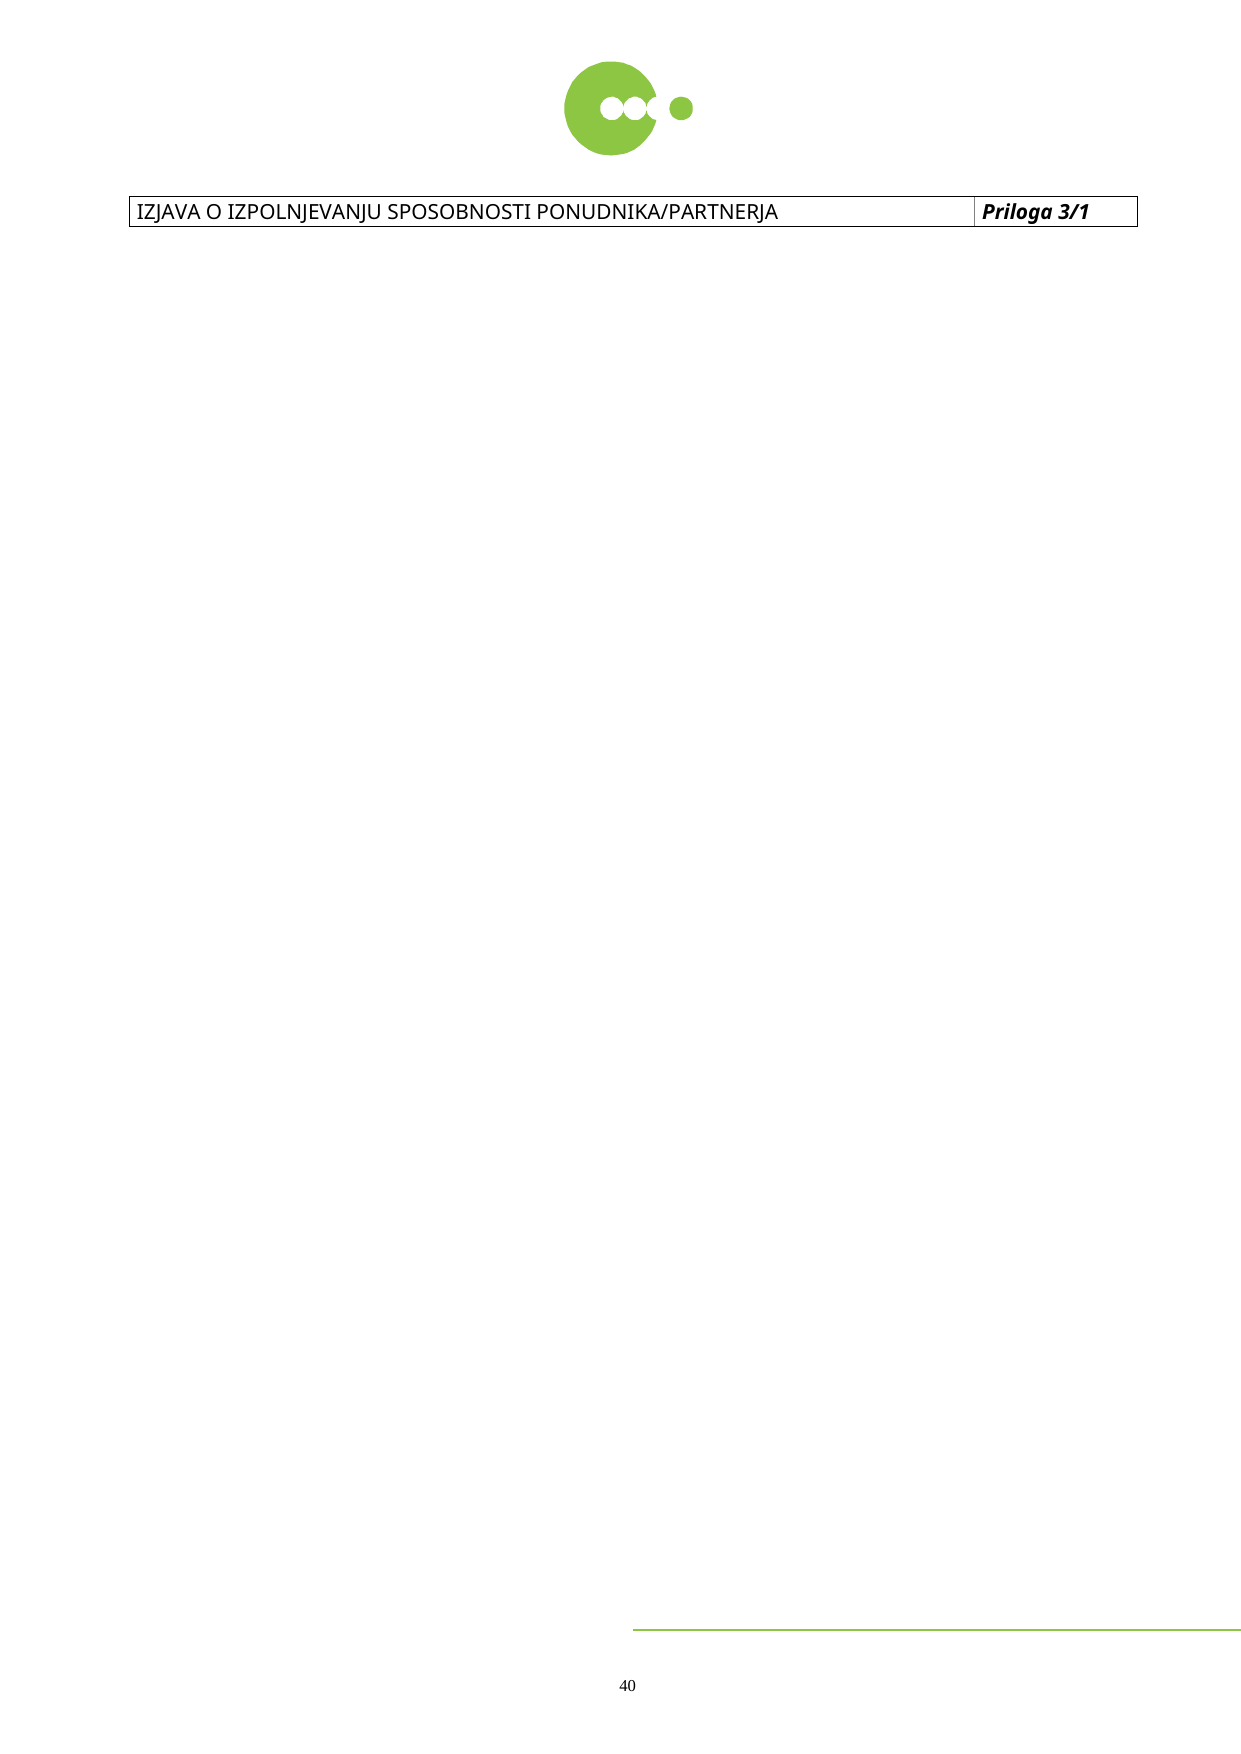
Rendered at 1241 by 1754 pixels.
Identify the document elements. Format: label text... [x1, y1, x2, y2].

table_header Priloga 3/1 [975, 197, 1137, 226]
table_header IZJAVA O IZPOLNJEVANJU SPOSOBNOSTI PONUDNIKA/PARTNERJA [130, 197, 974, 226]
